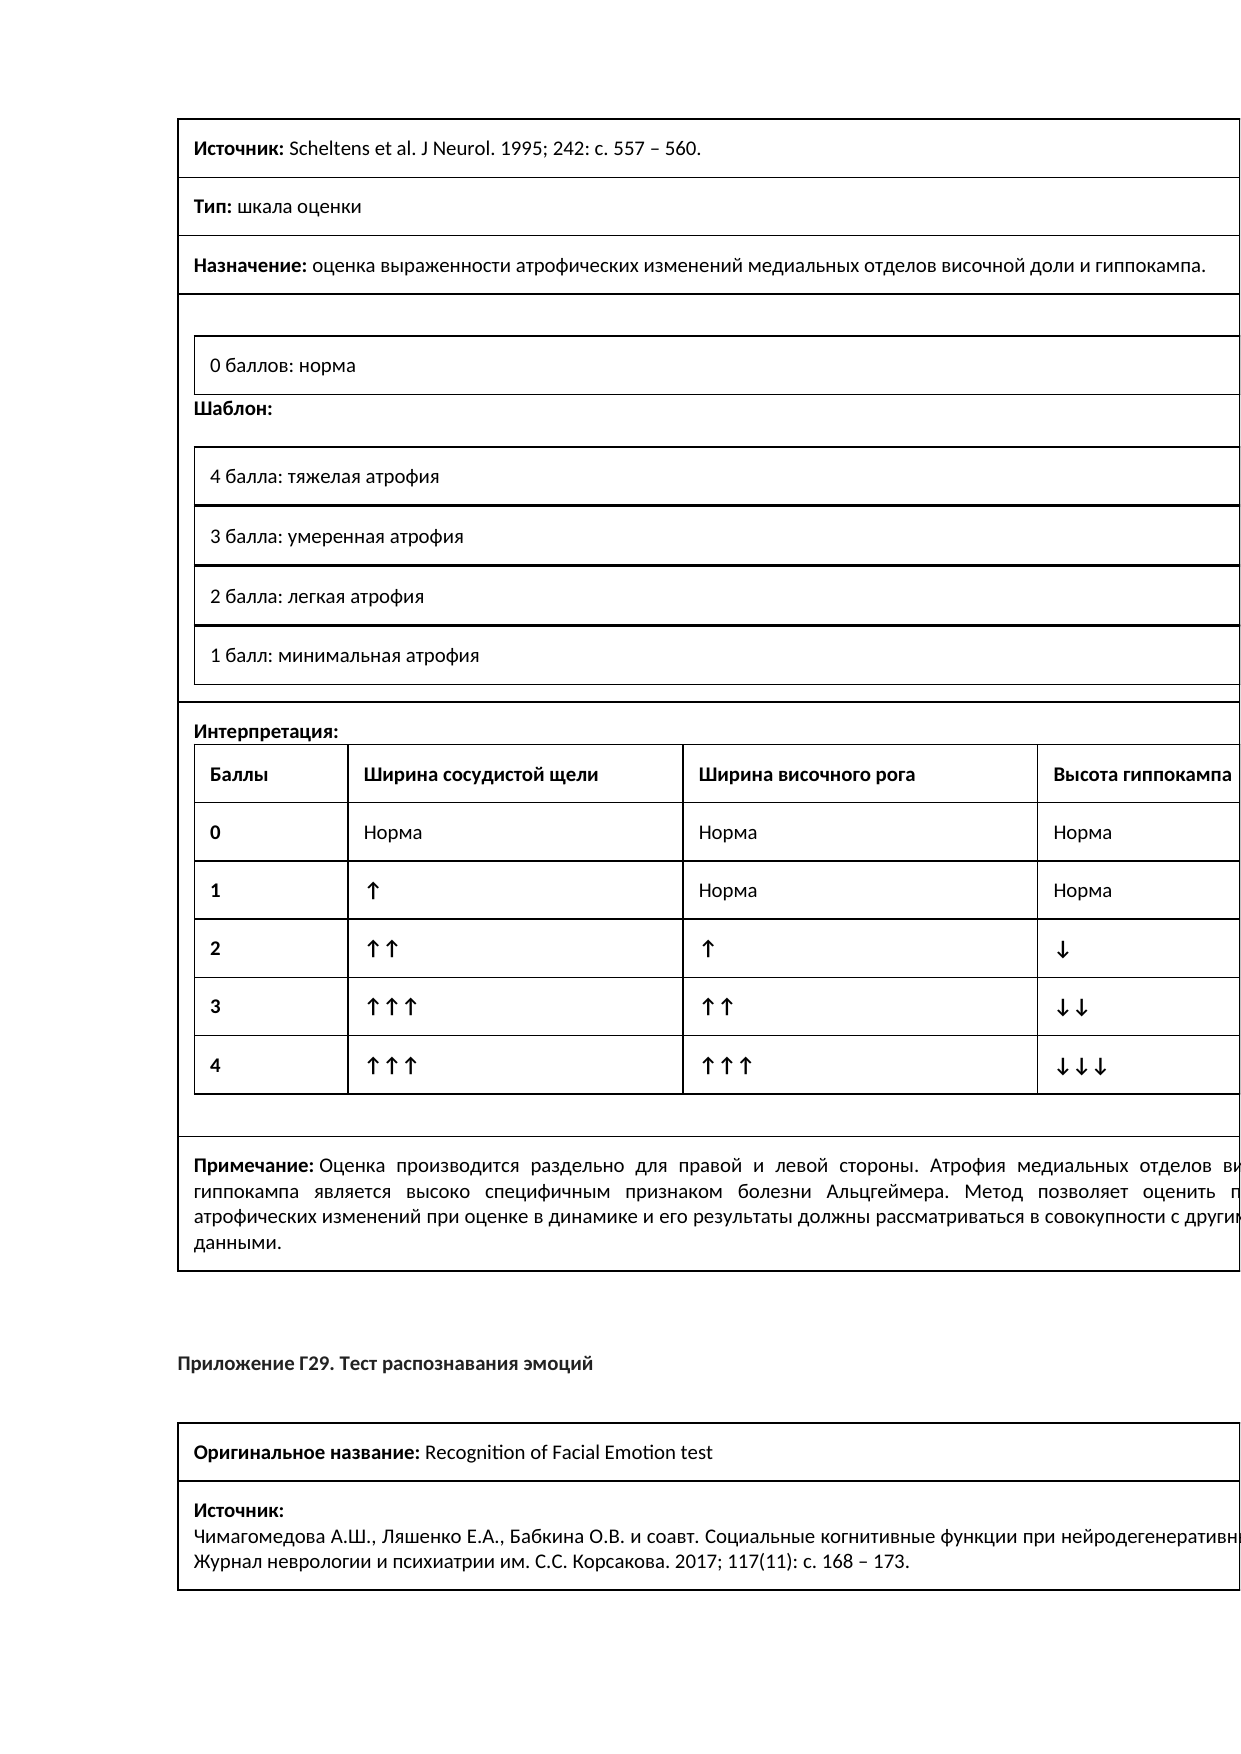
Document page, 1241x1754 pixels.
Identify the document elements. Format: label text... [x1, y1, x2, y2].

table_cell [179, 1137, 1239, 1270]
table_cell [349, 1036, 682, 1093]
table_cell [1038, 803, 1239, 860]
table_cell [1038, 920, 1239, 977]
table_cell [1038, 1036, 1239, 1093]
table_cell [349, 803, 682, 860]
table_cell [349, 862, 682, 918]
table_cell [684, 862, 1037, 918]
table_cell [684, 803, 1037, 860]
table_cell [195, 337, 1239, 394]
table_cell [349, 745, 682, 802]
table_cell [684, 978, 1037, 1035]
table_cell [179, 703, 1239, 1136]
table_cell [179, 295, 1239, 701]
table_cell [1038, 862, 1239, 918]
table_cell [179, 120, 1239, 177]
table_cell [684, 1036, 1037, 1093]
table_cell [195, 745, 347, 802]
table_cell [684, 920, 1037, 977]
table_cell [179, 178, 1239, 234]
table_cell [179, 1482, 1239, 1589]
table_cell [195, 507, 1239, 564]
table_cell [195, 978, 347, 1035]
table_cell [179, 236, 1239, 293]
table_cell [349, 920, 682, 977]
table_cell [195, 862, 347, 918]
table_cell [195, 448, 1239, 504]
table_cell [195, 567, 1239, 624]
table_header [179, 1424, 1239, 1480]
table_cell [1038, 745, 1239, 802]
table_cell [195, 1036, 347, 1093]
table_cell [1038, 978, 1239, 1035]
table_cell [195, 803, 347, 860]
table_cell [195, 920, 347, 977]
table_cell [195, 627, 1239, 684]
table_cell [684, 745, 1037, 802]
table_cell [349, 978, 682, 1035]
text Приложение Г29. Тест распознавания эмоций [177, 1350, 1152, 1375]
